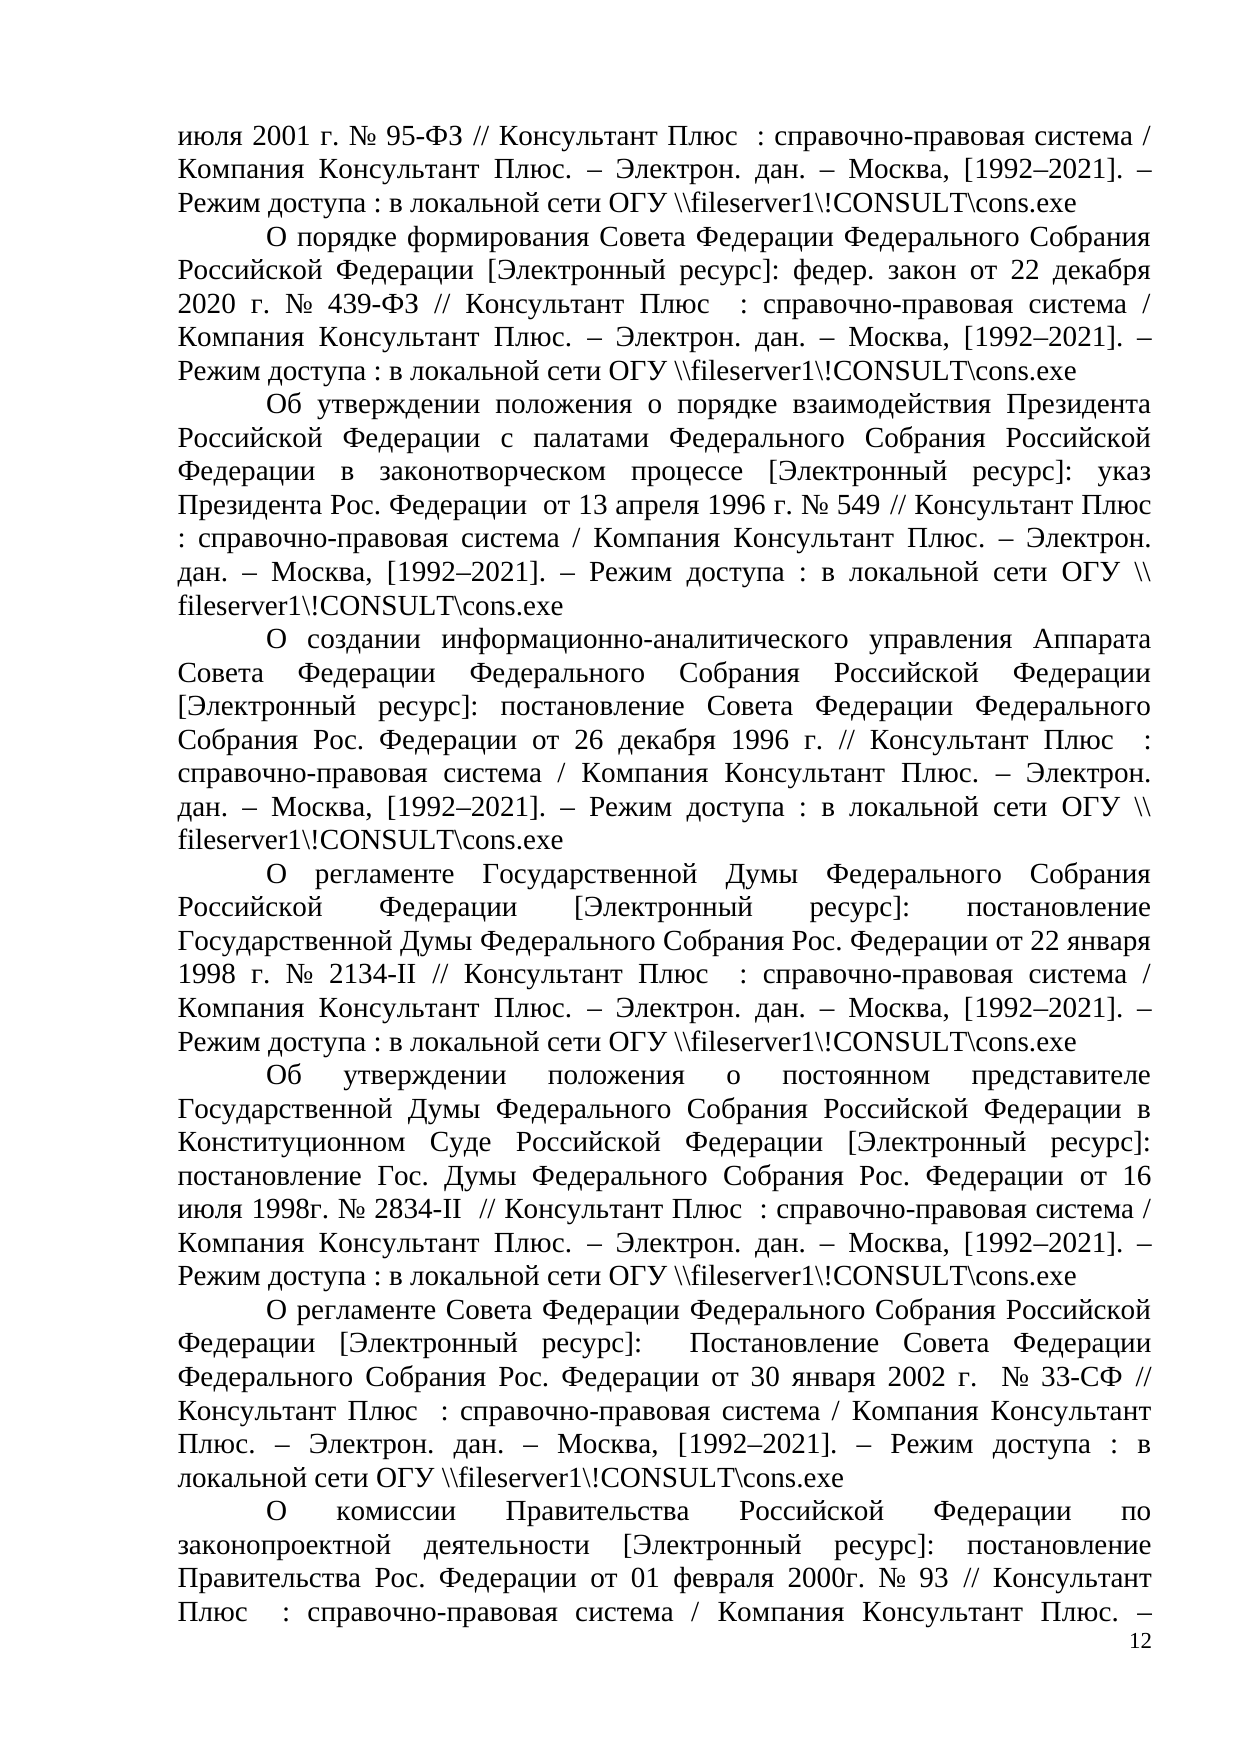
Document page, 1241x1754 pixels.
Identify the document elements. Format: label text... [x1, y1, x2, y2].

text О регламенте Совета Федерации Федерального Собрания Российской Федерации [Электронный ресурс]: Постановление Совета Федерации Федерального Собрания Рос. Федерации от 30 января 2002 г. № 33-СФ // Консультант Плюс : справочно-правовая система / Компания Консультант Плюс. – Электрон. дан. – Москва, [1992–2021]. – Режим доступа : в локальной сети ОГУ \\fileserver1\!CONSULT\cons.exe [177, 1292, 1152, 1493]
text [177, 1493, 1152, 1627]
text О регламенте Государственной Думы Федерального Собрания Российской Федерации [Электронный ресурс]: постановление Государственной Думы Федерального Собрания Рос. Федерации от 22 января 1998 г. № 2134-II // Консультант Плюс : справочно-правовая система / Компания Консультант Плюс. – Электрон. дан. – Москва, [1992–2021]. – Режим доступа : в локальной сети ОГУ \\fileserver1\!CONSULT\cons.exe [177, 856, 1152, 1057]
text Об утверждении положения о постоянном представителе Государственной Думы Федерального Собрания Российской Федерации в Конституционном Суде Российской Федерации [Электронный ресурс]: постановление Гос. Думы Федерального Собрания Рос. Федерации от 16 июля 1998г. № 2834-II // Консультант Плюс : справочно-правовая система / Компания Консультант Плюс. – Электрон. дан. – Москва, [1992–2021]. – Режим доступа : в локальной сети ОГУ \\fileserver1\!CONSULT\cons.exe [177, 1057, 1152, 1292]
text Об утверждении положения о порядке взаимодействия Президента Российской Федерации с палатами Федерального Собрания Российской Федерации в законотворческом процессе [Электронный ресурс]: указ Президента Рос. Федерации от 13 апреля 1996 г. № 549 // Консультант Плюс : справочно-правовая система / Компания Консультант Плюс. – Электрон. дан. – Москва, [1992–2021]. – Режим доступа : в локальной сети ОГУ \\fileserver1\!CONSULT\cons.exe [177, 386, 1152, 621]
text О создании информационно-аналитического управления Аппарата Совета Федерации Федерального Собрания Российской Федерации [Электронный ресурс]: постановление Совета Федерации Федерального Собрания Рос. Федерации от 26 декабря 1996 г. // Консультант Плюс : справочно-правовая система / Компания Консультант Плюс. – Электрон. дан. – Москва, [1992–2021]. – Режим доступа : в локальной сети ОГУ \\fileserver1\!CONSULT\cons.exe [177, 621, 1152, 856]
text О порядке формирования Совета Федерации Федерального Собрания Российской Федерации [Электронный ресурс]: федер. закон от 22 декабря 2020 г. № 439-ФЗ // Консультант Плюс : справочно-правовая система / Компания Консультант Плюс. – Электрон. дан. – Москва, [1992–2021]. – Режим доступа : в локальной сети ОГУ \\fileserver1\!CONSULT\cons.exe [177, 219, 1152, 386]
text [177, 118, 1152, 219]
